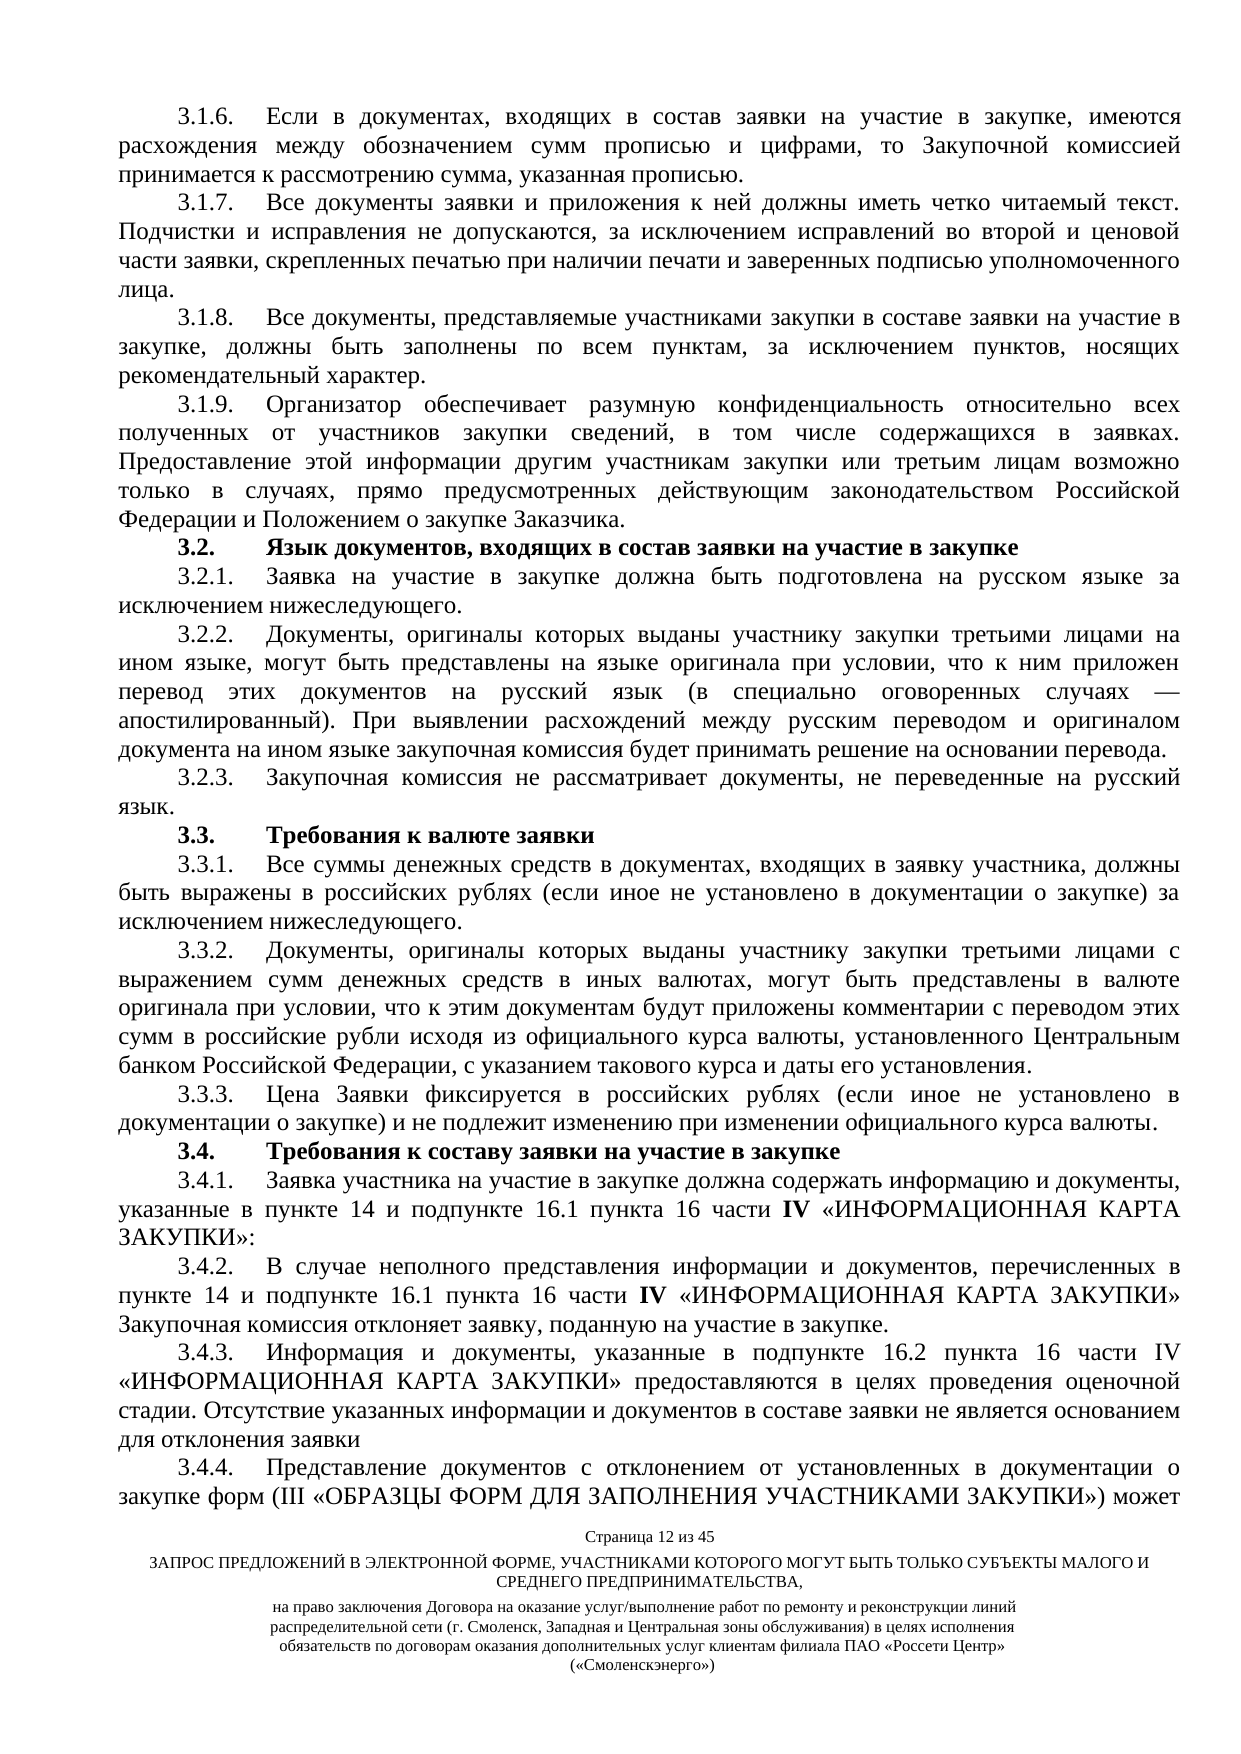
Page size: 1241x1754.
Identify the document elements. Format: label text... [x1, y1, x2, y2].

subtitle Требования к составу заявки на участие в закупке [118, 1136, 1181, 1165]
subtitle В случае неполного представления информации и документов, перечисленных в пункте 14 и подпункте 16.1 пункта 16 части IV «ИНФОРМАЦИОННАЯ КАРТА ЗАКУПКИ» Закупочная комиссия отклоняет заявку, поданную на участие в закупке. [118, 1251, 1181, 1337]
subtitle Цена Заявки фиксируется в российских рублях (если иное не установлено в документации о закупке) и не подлежит изменению при изменении официального курса валюты. [118, 1079, 1181, 1136]
subtitle Закупочная комиссия не рассматривает документы, не переведенные на русский язык. [118, 762, 1181, 820]
subtitle Организатор обеспечивает разумную конфиденциальность относительно всех полученных от участников закупки сведений, в том числе содержащихся в заявках. Предоставление этой информации другим участникам закупки или третьим лицам возможно только в случаях, прямо предусмотренных действующим законодательством Российской Федерации и Положением о закупке Заказчика. [118, 389, 1181, 532]
subtitle Все документы заявки и приложения к ней должны иметь четко читаемый текст. Подчистки и исправления не допускаются, за исключением исправлений во второй и ценовой части заявки, скрепленных печатью при наличии печати и заверенных подписью уполномоченного лица. [118, 187, 1181, 302]
subtitle Если в документах, входящих в состав заявки на участие в закупке, имеются расхождения между обозначением сумм прописью и цифрами, то Закупочной комиссией принимается к рассмотрению сумма, указанная прописью. [118, 101, 1181, 187]
subtitle Заявка на участие в закупке должна быть подготовлена на русском языке за исключением нижеследующего. [118, 561, 1181, 619]
subtitle Документы, оригиналы которых выданы участнику закупки третьими лицами на ином языке, могут быть представлены на языке оригинала при условии, что к ним приложен перевод этих документов на русский язык (в специально оговоренных случаях — апостилированный). При выявлении расхождений между русским переводом и оригиналом документа на ином языке закупочная комиссия будет принимать решение на основании перевода. [118, 619, 1181, 762]
subtitle Все суммы денежных средств в документах, входящих в заявку участника, должны быть выражены в российских рублях (если иное не установлено в документации о закупке) за исключением нижеследующего. [118, 849, 1181, 935]
subtitle Все документы, представляемые участниками закупки в составе заявки на участие в закупке, должны быть заполнены по всем пунктам, за исключением пунктов, носящих рекомендательный характер. [118, 302, 1181, 389]
subtitle Информация и документы, указанные в подпункте 16.2 пункта 16 части IV «ИНФОРМАЦИОННАЯ КАРТА ЗАКУПКИ» предоставляются в целях проведения оценочной стадии. Отсутствие указанных информации и документов в составе заявки не является основанием для отклонения заявки [118, 1337, 1181, 1452]
subtitle Требования к валюте заявки [118, 820, 1181, 849]
subtitle Заявка участника на участие в закупке должна содержать информацию и документы, указанные в пункте 14 и подпункте 16.1 пункта 16 части IV «ИНФОРМАЦИОННАЯ КАРТА ЗАКУПКИ»: [118, 1165, 1181, 1251]
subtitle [118, 1452, 1181, 1510]
subtitle Язык документов, входящих в состав заявки на участие в закупке [118, 532, 1181, 561]
subtitle Документы, оригиналы которых выданы участнику закупки третьими лицами с выражением сумм денежных средств в иных валютах, могут быть представлены в валюте оригинала при условии, что к этим документам будут приложены комментарии с переводом этих сумм в российские рубли исходя из официального курса валюты, установленного Центральным банком Российской Федерации, с указанием такового курса и даты его установления. [118, 935, 1181, 1079]
